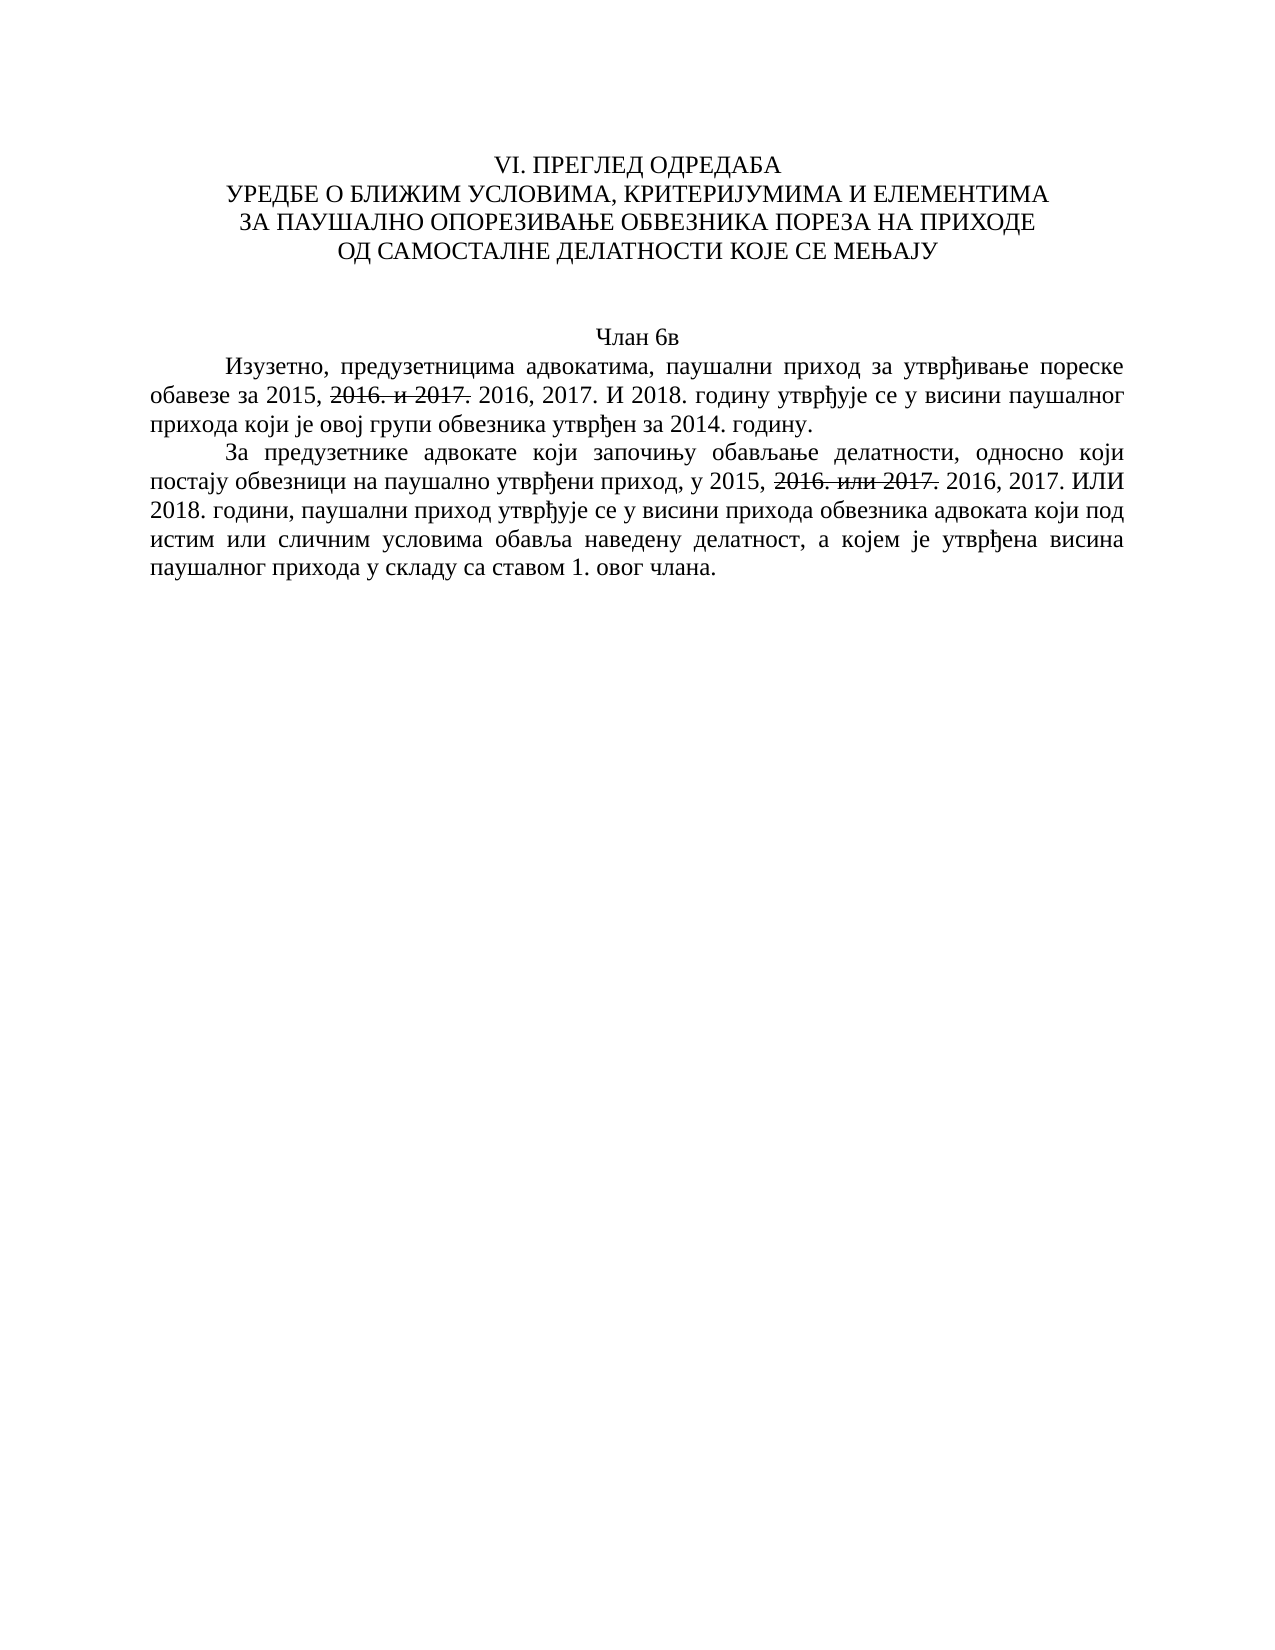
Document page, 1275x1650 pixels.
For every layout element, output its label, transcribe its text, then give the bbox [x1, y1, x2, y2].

text ОД САМОСТАЛНЕ ДЕЛАТНОСТИ КОЈЕ СЕ МЕЊАЈУ [150, 236, 1125, 265]
text ЗА ПАУШАЛНО ОПОРЕЗИВАЊЕ ОБВЕЗНИКА ПОРЕЗА НА ПРИХОДЕ [150, 207, 1125, 236]
text Члан 6в [150, 322, 1125, 351]
text УРЕДБЕ О БЛИЖИМ УСЛОВИМА, КРИТЕРИЈУМИМА И ЕЛЕМЕНТИМА [150, 179, 1125, 207]
text За предузетнике адвокате који започињу обављање делатности, односно који постају обвезници на паушално утврђени приход, у 2015, 2016. или 2017. 2016, 2017. ИЛИ 2018. години, паушални приход утврђује се у висини прихода обвезника адвоката који под истим или сличним условима обавља наведену делатност, а којем је утврђена висина паушалног прихода у складу са ставом 1. овог члана. [150, 437, 1125, 581]
text VI. ПРЕГЛЕД ОДРЕДАБА [150, 150, 1125, 179]
text Изузетно, предузетницима адвокатима, паушални приход за утврђивање пореске обавезе за 2015, 2016. и 2017. 2016, 2017. И 2018. годину утврђује се у висини паушалног прихода који је овој групи обвезника утврђен за 2014. годину. [150, 351, 1125, 437]
